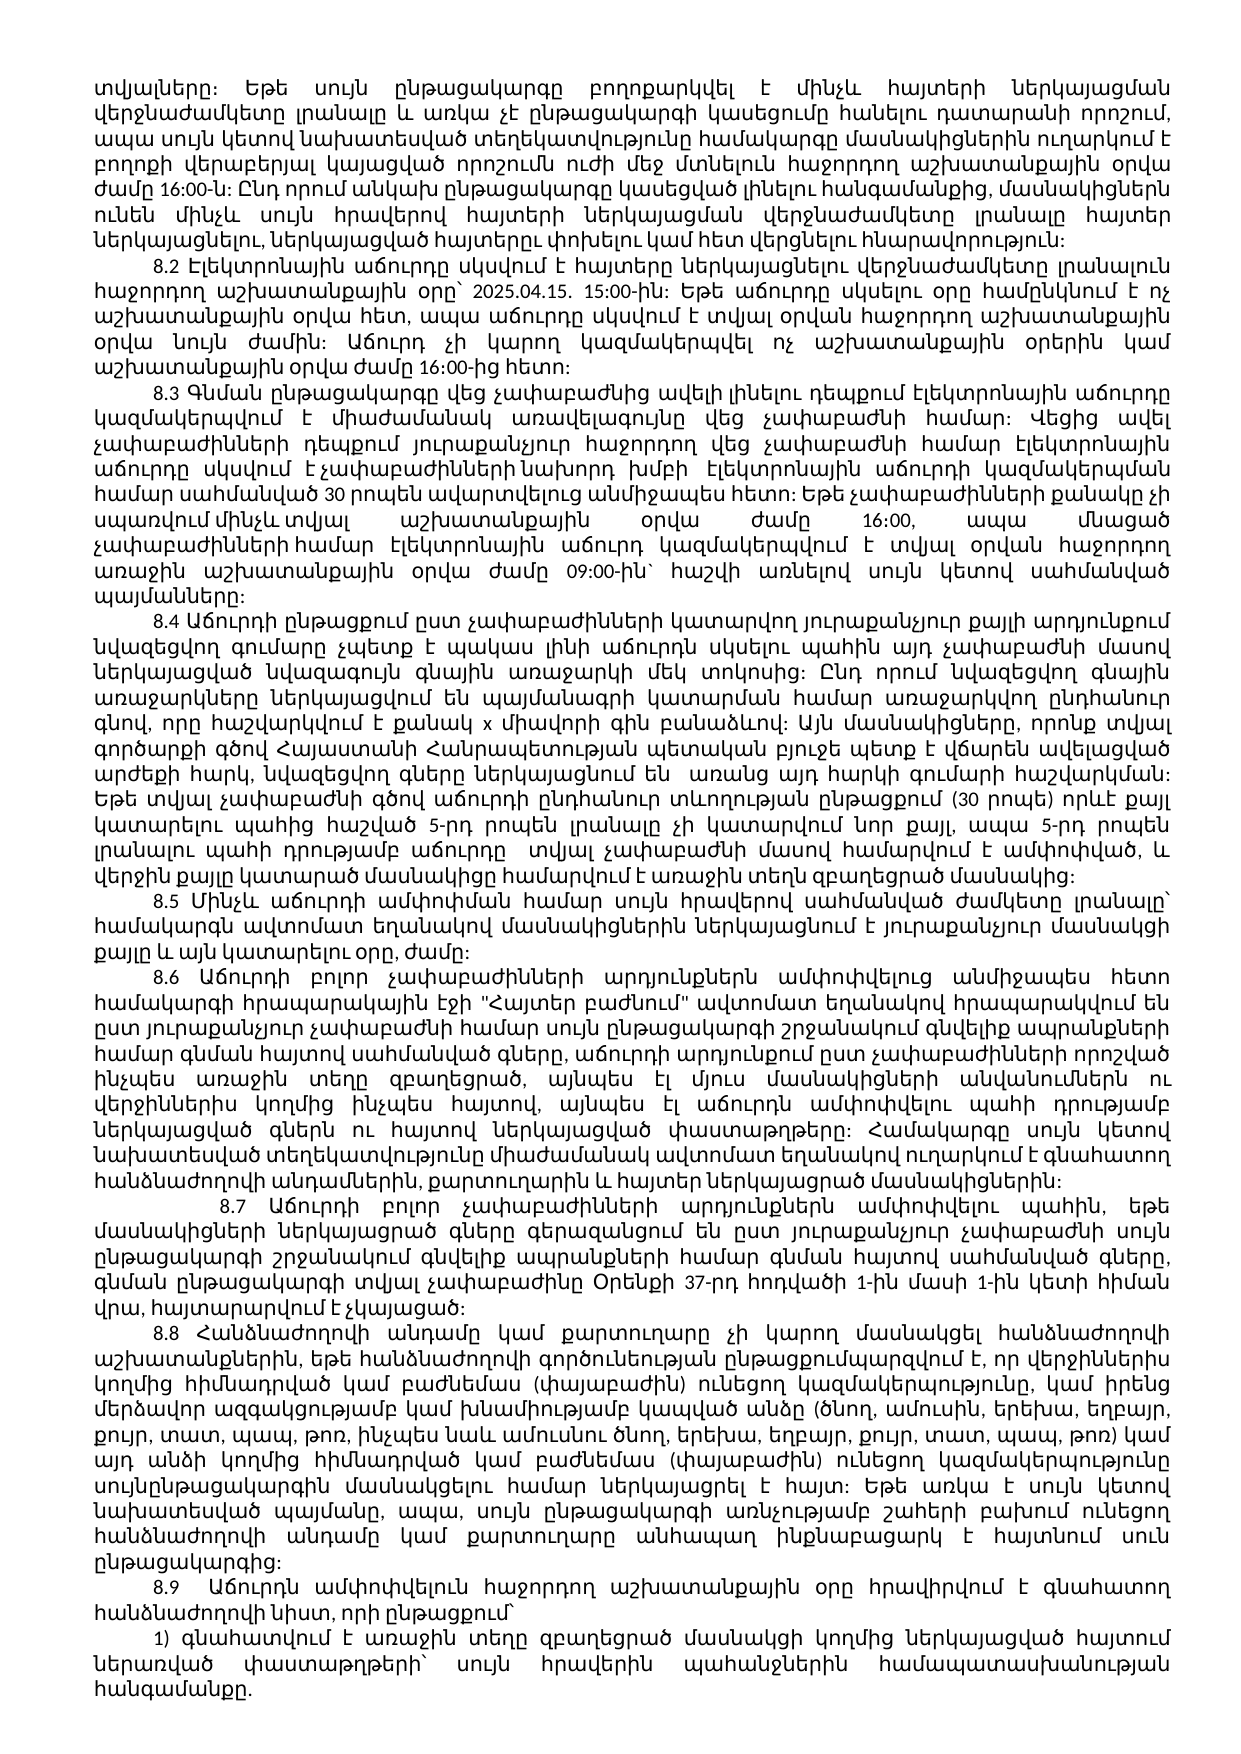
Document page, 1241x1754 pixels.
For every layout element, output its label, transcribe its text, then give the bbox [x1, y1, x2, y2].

text 1) գնահատվում է առաջին տեղը զբաղեցրած մասնակցի կողմից ներկայացված հայտում ներառված փաստաթղթերի՝ սույն հրավերին պահանջներին համապատասխանության հանգամանքը. [94, 1625, 1171, 1702]
text 8.6 Աճուրդի բոլոր չափաբաժինների արդյունքներն ամփոփվելուց անմիջապես հետո համակարգի հրապարակային էջի "Հայտեր բաժնում" ավտոմատ եղանակով հրապարակվում են ըստ յուրաքանչյուր չափաբաժնի համար սույն ընթացակարգի շրջանակում գնվելիք ապրանքների համար գնման հայտով սահմանված գները, աճուրդի արդյունքում ըստ չափաբաժինների որոշված ինչպես առաջին տեղը զբաղեցրած, այնպես էլ մյուս մասնակիցների անվանումներն ու վերջիններիս կողմից ինչպես հայտով, այնպես էլ աճուրդն ամփոփվելու պահի դրությամբ ներկայացված գներն ու հայտով ներկայացված փաստաթղթերը: Համակարգը սույն կետով նախատեսված տեղեկատվությունը միաժամանակ ավտոմատ եղանակով ուղարկում է գնահատող հանձնաժողովի անդամներին, քարտուղարին և հայտեր ներկայացրած մասնակիցներին: [94, 964, 1171, 1193]
text 8.3 Գնման ընթացակարգը վեց չափաբաժնից ավելի լինելու դեպքում էլեկտրոնային աճուրդը կազմակերպվում է միաժամանակ առավելագույնը վեց չափաբաժնի համար: Վեցից ավել չափաբաժինների դեպքում յուրաքանչյուր հաջորդող վեց չափաբաժնի համար էլեկտրոնային աճուրդը սկսվում է չափաբաժինների նախորդ խմբի էլեկտրոնային աճուրդի կազմակերպման համար սահմանված 30 րոպեն ավարտվելուց անմիջապես հետո: Եթե չափաբաժինների քանակը չի սպառվում մինչև տվյալ աշխատանքային օրվա ժամը 16։00, ապա մնացած չափաբաժինների համար էլեկտրոնային աճուրդ կազմակերպվում է տվյալ օրվան հաջորդող առաջին աշխատանքային օրվա ժամը 09:00-ին` հաշվի առնելով սույն կետով սահմանված պայմանները: [94, 380, 1171, 609]
text 8.9 Աճուրդն ամփոփվելուն հաջորդող աշխատանքային օրը հրավիրվում է գնահատող հանձնաժողովի նիստ, որի ընթացքում՝ [94, 1574, 1171, 1625]
text 8.4 Աճուրդի ընթացքում ըստ չափաբաժինների կատարվող յուրաքանչյուր քայլի արդյունքում նվազեցվող գումարը չպետք է պակաս լինի աճուրդն սկսելու պահին այդ չափաբաժնի մասով ներկայացված նվազագույն գնային առաջարկի մեկ տոկոսից: Ընդ որում նվազեցվող գնային առաջարկները ներկայացվում են պայմանագրի կատարման համար առաջարկվող ընդհանուր գնով, որը հաշվարկվում է քանակ x միավորի գին բանաձևով: Այն մասնակիցները, որոնք տվյալ գործարքի գծով Հայաստանի Հանրապետության պետական բյուջե պետք է վճարեն ավելացված արժեքի հարկ, նվազեցվող գները ներկայացնում են առանց այդ հարկի գումարի հաշվարկման: Եթե տվյալ չափաբաժնի գծով աճուրդի ընդհանուր տևողության ընթացքում (30 րոպե) որևէ քայլ կատարելու պահից հաշված 5-րդ րոպեն լրանալը չի կատարվում նոր քայլ, ապա 5-րդ րոպեն լրանալու պահի դրությամբ աճուրդը տվյալ չափաբաժնի մասով համարվում է ամփոփված, և վերջին քայլը կատարած մասնակիցը համարվում է առաջին տեղն զբաղեցրած մասնակից: [94, 609, 1171, 888]
text 8.8 Հանձնաժողովի անդամը կամ քարտուղարը չի կարող մասնակցել հանձնաժողովի աշխատանքներին, եթե հանձնաժողովի գործունեության ընթացքումպարզվում է, որ վերջիններիս կողմից հիմնադրված կամ բաժնեմաս (փայաբաժին) ունեցող կազմակերպությունը, կամ իրենց մերձավոր ազգակցությամբ կամ խնամիությամբ կապված անձը (ծնող, ամուսին, երեխա, եղբայր, քույր, տատ, պապ, թոռ, ինչպես նաև ամուսնու ծնող, երեխա, եղբայր, քույր, տատ, պապ, թոռ) կամ այդ անձի կողմից հիմնադրված կամ բաժնեմաս (փայաբաժին) ունեցող կազմակերպությունը սույնընթացակարգին մասնակցելու համար ներկայացրել է հայտ: Եթե առկա է սույն կետով նախատեսված պայմանը, ապա, սույն ընթացակարգի առնչությամբ շահերի բախում ունեցող հանձնաժողովի անդամը կամ քարտուղարը անհապաղ ինքնաբացարկ է հայտնում սուն ընթացակարգից: [94, 1320, 1171, 1574]
text 8.2 Էլեկտրոնային աճուրդը սկսվում է հայտերը ներկայացնելու վերջնաժամկետը լրանալուն հաջորդող աշխատանքային օրը՝ 2025.04.15. 15:00 -ին: Եթե աճուրդը սկսելու օրը համընկնում է ոչ աշխատանքային օրվա հետ, ապա աճուրդը սկսվում է տվյալ օրվան հաջորդող աշխատանքային օրվա նույն ժամին: Աճուրդ չի կարող կազմակերպվել ոչ աշխատանքային օրերին կամ աշխատանքային օրվա ժամը 16։00-ից հետո: [94, 253, 1171, 380]
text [94, 75, 1171, 253]
text 8.5 Մինչև աճուրդի ամփոփման համար սույն հրավերով սահմանված ժամկետը լրանալը՝ համակարգն ավտոմատ եղանակով մասնակիցներին ներկայացնում է յուրաքանչյուր մասնակցի քայլը և այն կատարելու օրը, ժամը: [94, 888, 1171, 964]
text 8.7 Աճուրդի բոլոր չափաբաժինների արդյունքներն ամփոփվելու պահին, եթե մասնակիցների ներկայացրած գները գերազանցում են ըստ յուրաքանչյուր չափաբաժնի սույն ընթացակարգի շրջանակում գնվելիք ապրանքների համար գնման հայտով սահմանված գները, գնման ընթացակարգի տվյալ չափաբաժինը Օրենքի 37-րդ հոդվածի 1-ին մասի 1-ին կետի հիման վրա, հայտարարվում է չկայացած: [94, 1193, 1171, 1320]
